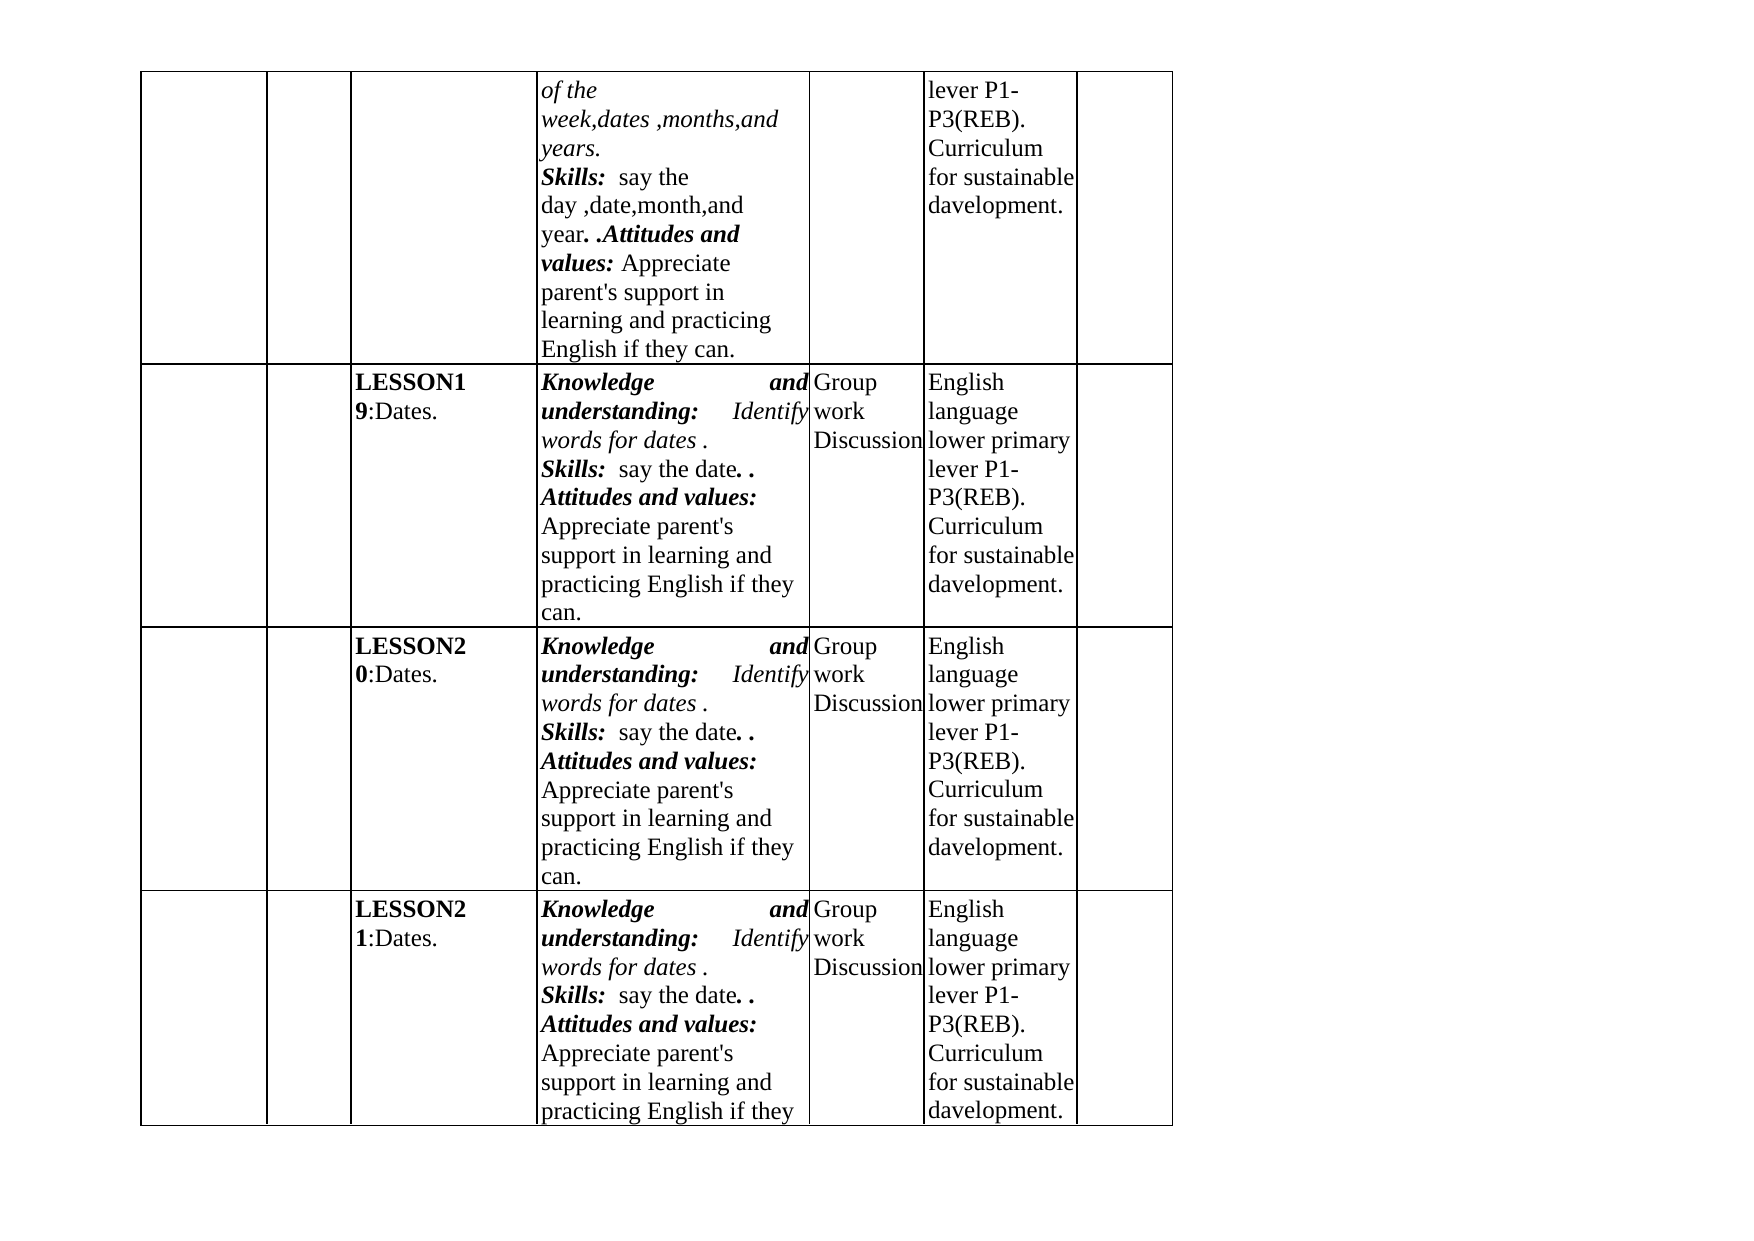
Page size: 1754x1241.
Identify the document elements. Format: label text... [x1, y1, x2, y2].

table_cell LESSON19:Dates. [352, 365, 536, 626]
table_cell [538, 891, 809, 1124]
table_cell [142, 891, 266, 1124]
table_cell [925, 72, 1076, 363]
table_cell [1078, 365, 1172, 626]
table_cell [268, 891, 350, 1124]
table_cell LESSON21:Dates. [352, 891, 536, 1124]
table_cell LESSON20:Dates. [352, 628, 536, 890]
table_cell Group work Discussion [810, 365, 923, 626]
table_cell [268, 72, 350, 363]
table_cell English language lower primary lever P1-P3(REB). Curriculum for sustainable davelopment. [925, 628, 1076, 890]
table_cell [925, 891, 1076, 1124]
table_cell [538, 72, 809, 363]
table_cell [1078, 891, 1172, 1124]
table_cell [268, 365, 350, 626]
table_cell [142, 365, 266, 626]
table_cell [810, 891, 923, 1124]
table_cell [1078, 72, 1172, 363]
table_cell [810, 72, 923, 363]
table_cell [1078, 628, 1172, 890]
table_cell [142, 628, 266, 890]
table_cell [352, 72, 536, 363]
table_cell [142, 72, 266, 363]
table_cell English language lower primary lever P1-P3(REB). Curriculum for sustainable davelopment. [925, 365, 1076, 626]
table_cell [268, 628, 350, 890]
table_cell Group work Discussion [810, 628, 923, 890]
